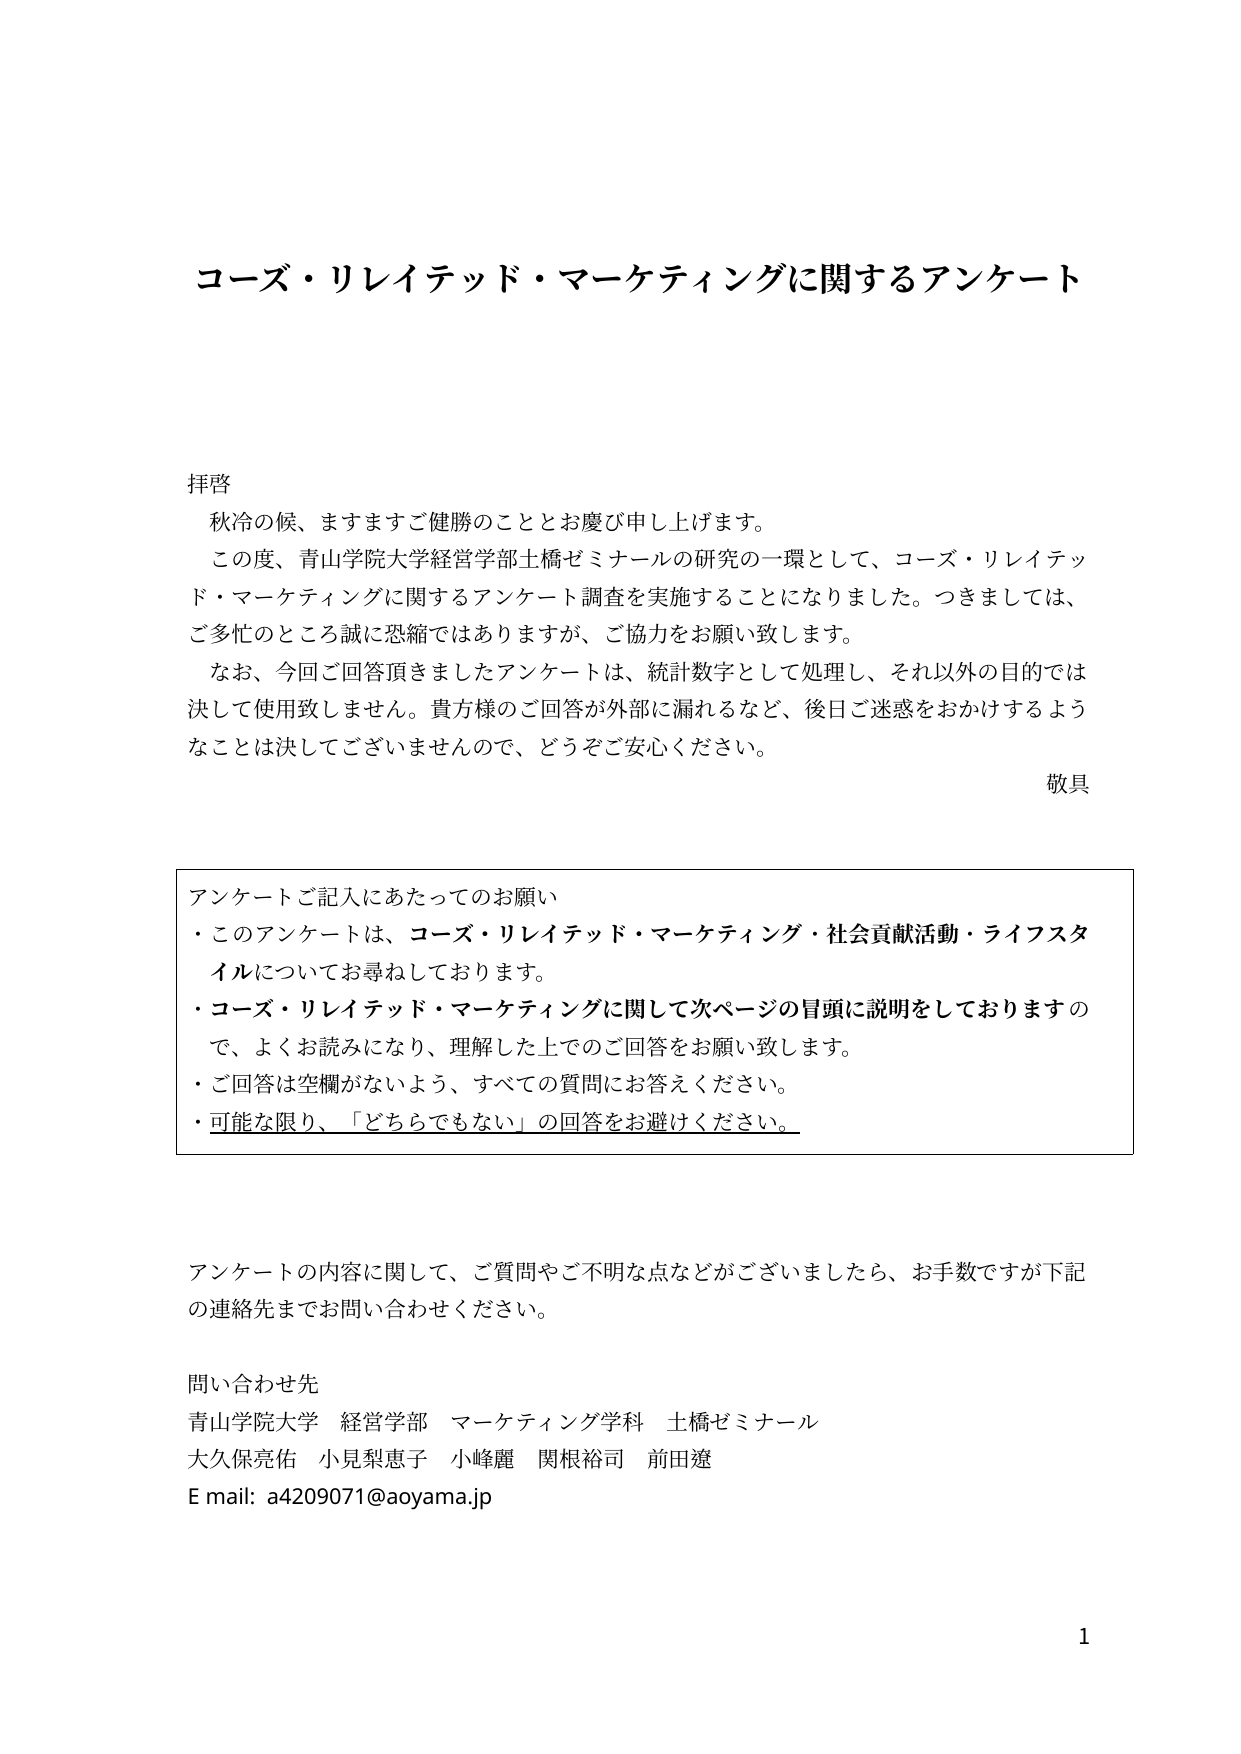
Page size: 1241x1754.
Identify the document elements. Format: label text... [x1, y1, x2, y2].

text アンケートの内容に関して、ご質問やご不明な点などがございましたら、お手数ですが下記の連絡先までお問い合わせください。 [187, 1252, 1090, 1327]
text 拝啓 [187, 464, 1090, 502]
text この度、青山学院大学経営学部土橋ゼミナールの研究の一環として、コーズ・リレイテッド・マーケティングに関するアンケート調査を実施することになりました。つきましては、ご多忙のところ誠に恐縮ではありますが、ご協力をお願い致します。 [187, 539, 1090, 652]
text 敬具 [187, 764, 1090, 802]
text E mail: a4209071@aoyama.jp [187, 1477, 1090, 1514]
text 秋冷の候、ますますご健勝のこととお慶び申し上げます。 [187, 502, 1090, 539]
text なお、今回ご回答頂きましたアンケートは、統計数字として処理し、それ以外の目的では決して使用致しません。貴方様のご回答が外部に漏れるなど、後日ご迷惑をおかけするようなことは決してございませんので、どうぞご安心ください。 [187, 652, 1090, 764]
text ・可能な限り、「どちらでもない」の回答をお避けください。 [187, 1102, 1090, 1139]
text コーズ・リレイテッド・マーケティングに関するアンケート [187, 239, 1090, 314]
text ・このアンケートは、コーズ・リレイテッド・マーケティング・社会貢献活動・ライフスタイルについてお尋ねしております。 [187, 914, 1090, 989]
text ・ご回答は空欄がないよう、すべての質問にお答えください。 [187, 1064, 1090, 1102]
text 問い合わせ先 [187, 1364, 1090, 1402]
text 大久保亮佑 小見梨恵子 小峰麗 関根裕司 前田遼 [187, 1439, 1090, 1477]
text アンケートご記入にあたってのお願い [187, 877, 1090, 914]
text 青山学院大学 経営学部 マーケティング学科 土橋ゼミナール [187, 1402, 1090, 1439]
text ・コーズ・リレイテッド・マーケティングに関して次ページの冒頭に説明をしておりますので、よくお読みになり、理解した上でのご回答をお願い致します。 [187, 989, 1090, 1064]
